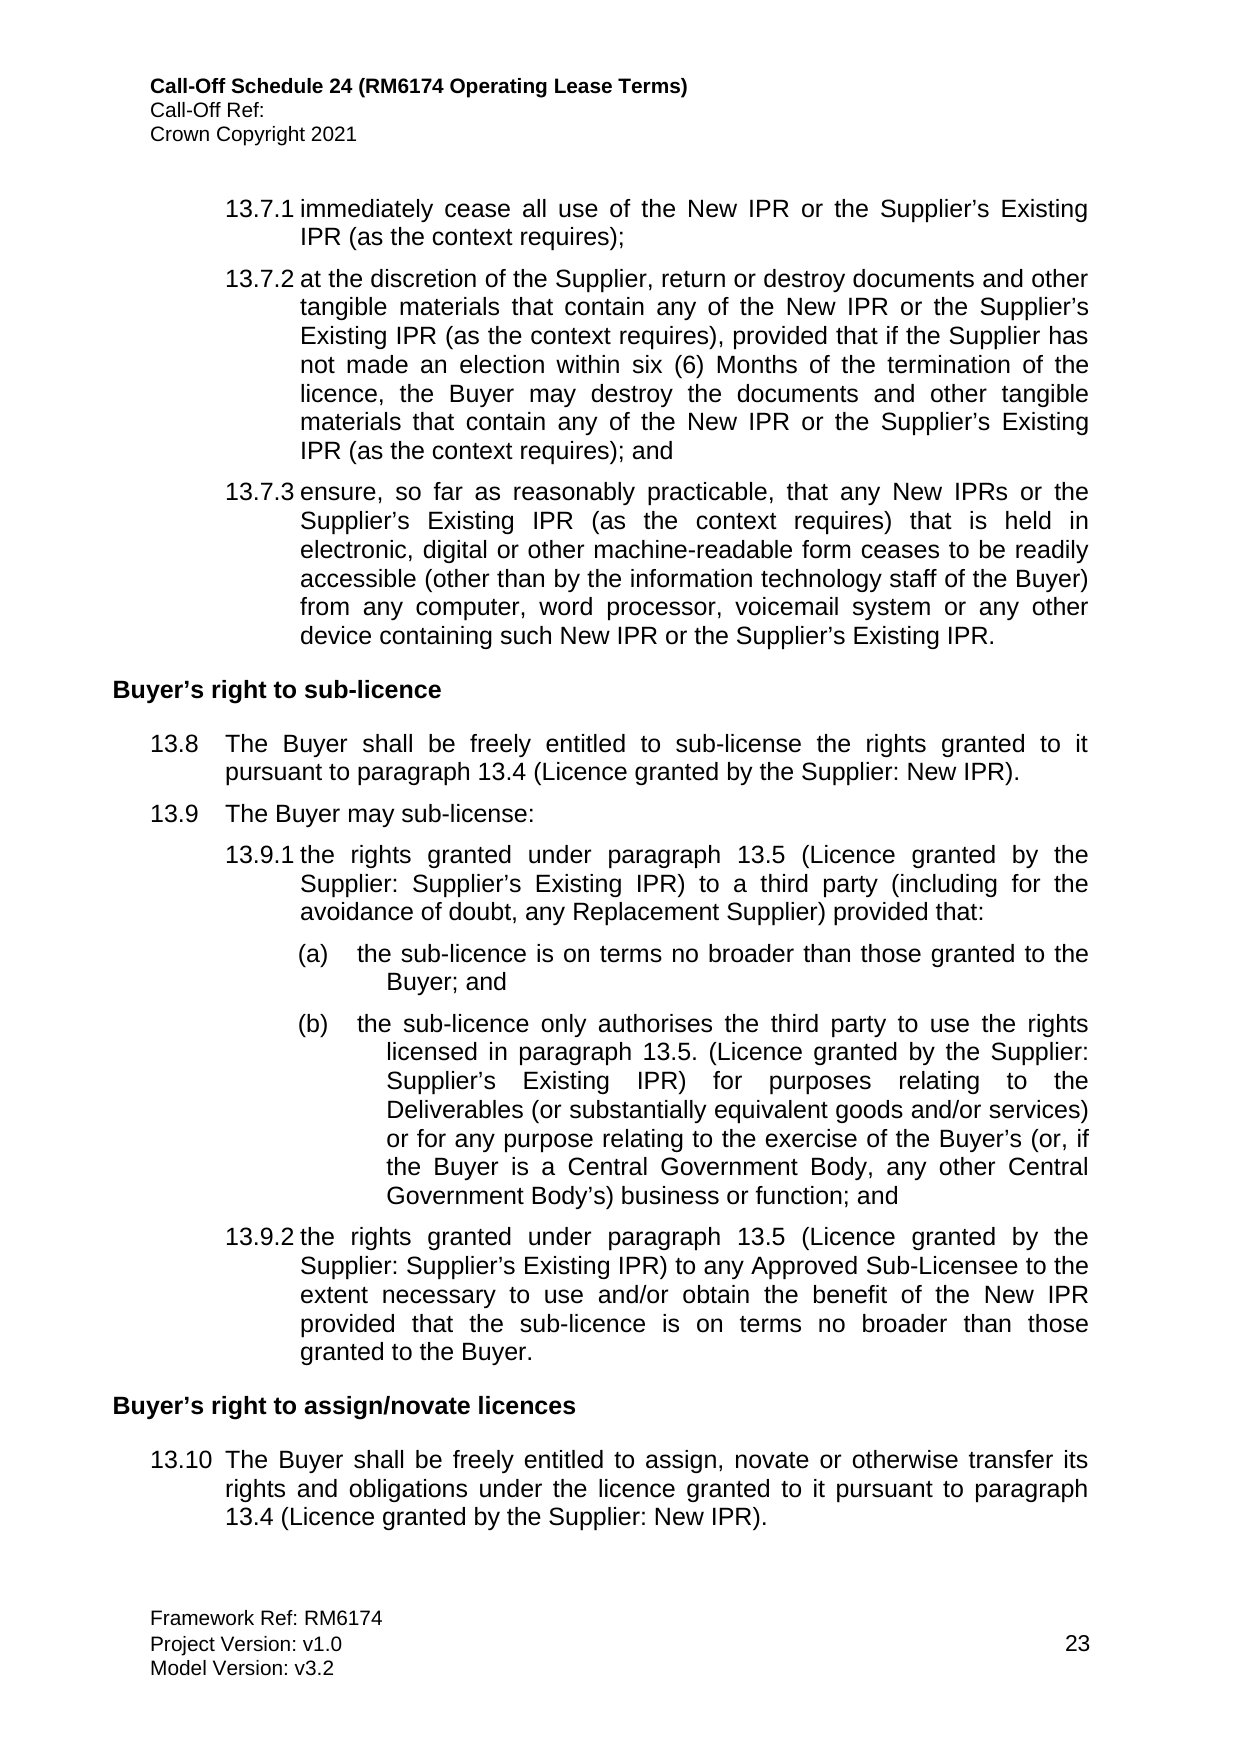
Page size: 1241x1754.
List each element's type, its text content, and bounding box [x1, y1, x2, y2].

list The Buyer may sub-license: [150, 799, 1090, 827]
list the sub-licence is on terms no broader than those granted to the Buyer; and [298, 939, 1090, 996]
list the rights granted under paragraph 13.5 (Licence granted by the Supplier: Supplier’s Existing IPR) to any Approved Sub-Licensee to the extent necessary to use and/or obtain the benefit of the New IPR provided that the sub-licence is on terms no broader than those granted to the Buyer. [225, 1222, 1090, 1366]
list the sub-licence only authorises the third party to use the rights licensed in paragraph 13.5. (Licence granted by the Supplier: Supplier’s Existing IPR) for purposes relating to the Deliverables (or substantially equivalent goods and/or services) or for any purpose relating to the exercise of the Buyer’s (or, if the Buyer is a Central Government Body, any other Central Government Body’s) business or function; and [298, 1009, 1090, 1210]
list The Buyer shall be freely entitled to sub-license the rights granted to it pursuant to paragraph 13.4 (Licence granted by the Supplier: New IPR). [150, 729, 1090, 786]
list the rights granted under paragraph 13.5 (Licence granted by the Supplier: Supplier’s Existing IPR) to a third party (including for the avoidance of doubt, any Replacement Supplier) provided that: [225, 840, 1090, 926]
list ensure, so far as reasonably practicable, that any New IPRs or the Supplier’s Existing IPR (as the context requires) that is held in electronic, digital or other machine-readable form ceases to be readily accessible (other than by the information technology staff of the Buyer) from any computer, word processor, voicemail system or any other device containing such New IPR or the Supplier’s Existing IPR. [225, 477, 1090, 650]
text Buyer’s right to assign/novate licences [112, 1391, 1090, 1420]
list The Buyer shall be freely entitled to assign, novate or otherwise transfer its rights and obligations under the licence granted to it pursuant to paragraph 13.4 (Licence granted by the Supplier: New IPR). [150, 1445, 1090, 1531]
list immediately cease all use of the New IPR or the Supplier’s Existing IPR (as the context requires); [225, 194, 1090, 251]
list at the discretion of the Supplier, return or destroy documents and other tangible materials that contain any of the New IPR or the Supplier’s Existing IPR (as the context requires), provided that if the Supplier has not made an election within six (6) Months of the termination of the licence, the Buyer may destroy the documents and other tangible materials that contain any of the New IPR or the Supplier’s Existing IPR (as the context requires); and [225, 264, 1090, 465]
text Buyer’s right to sub-licence [112, 675, 1090, 704]
